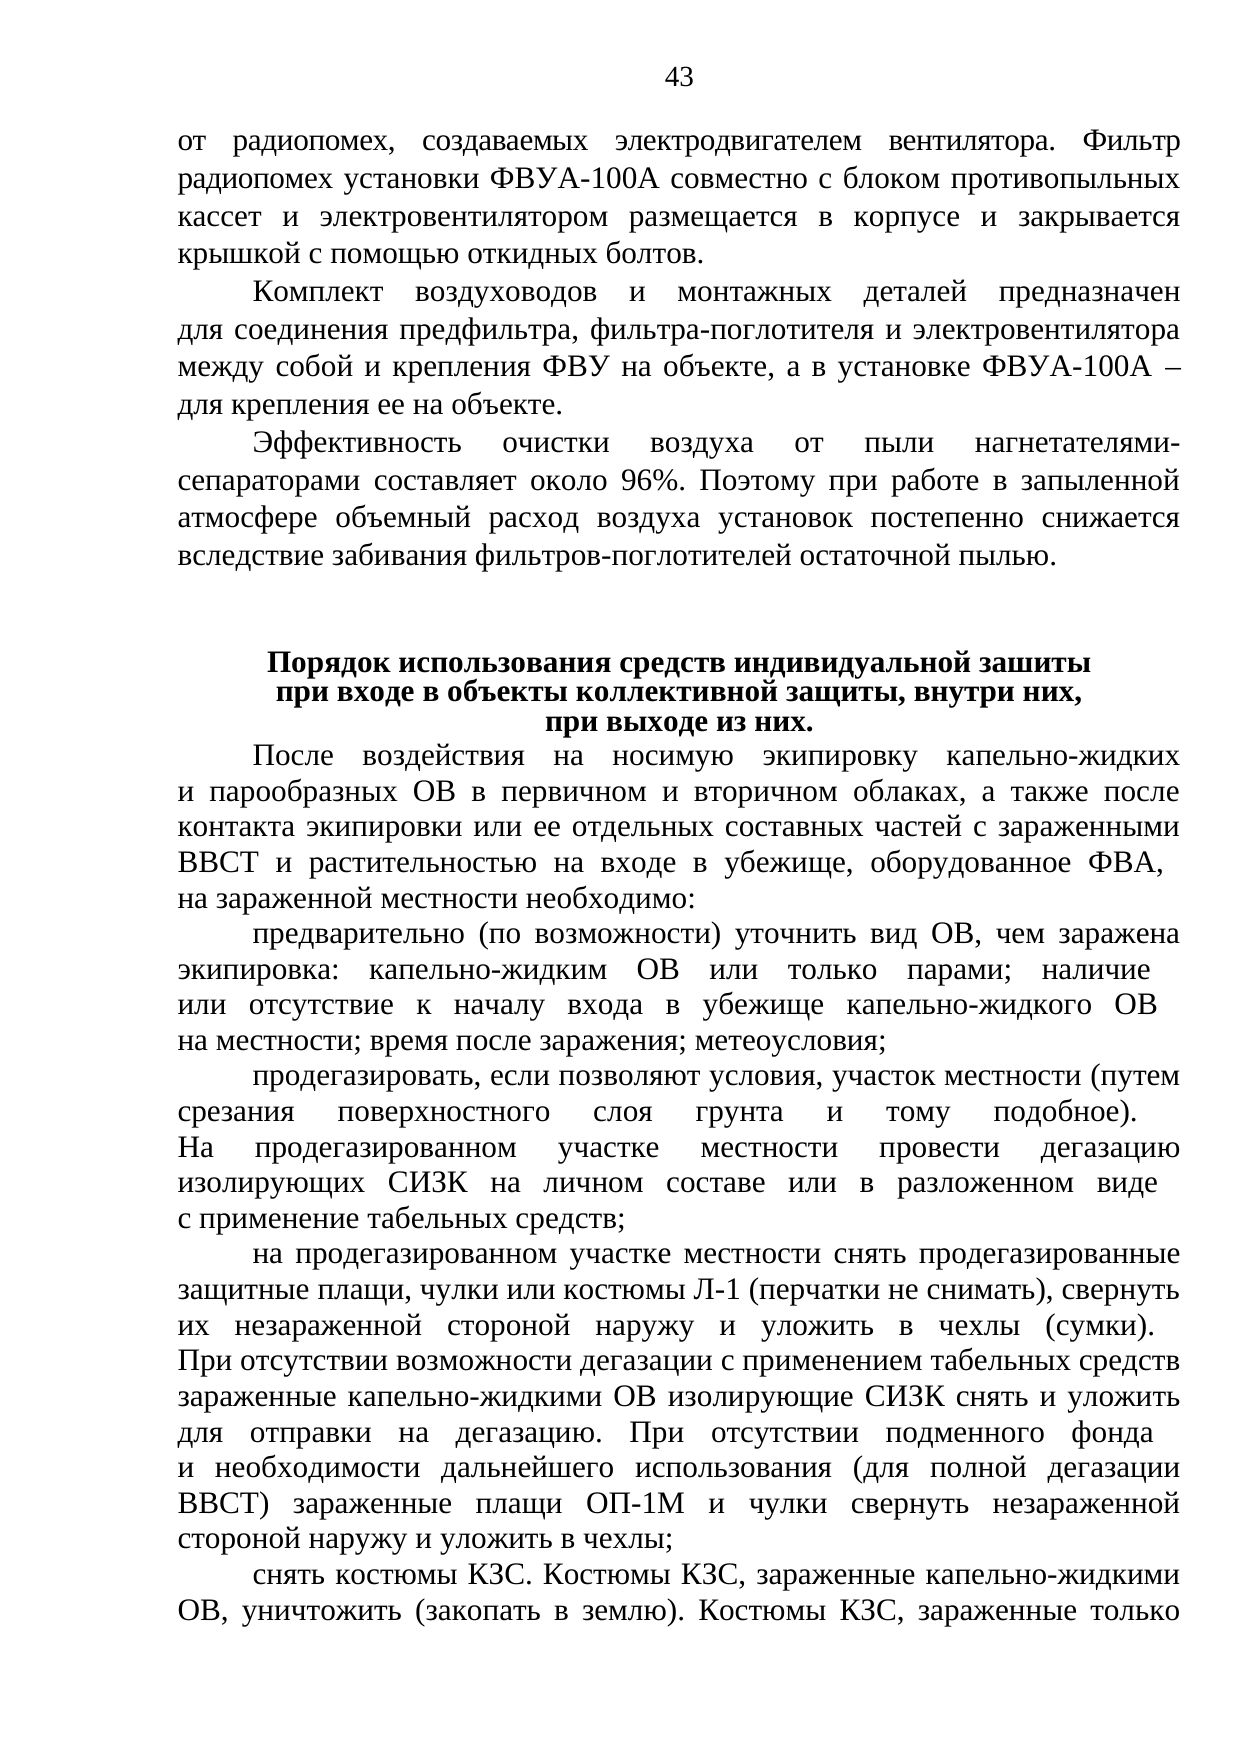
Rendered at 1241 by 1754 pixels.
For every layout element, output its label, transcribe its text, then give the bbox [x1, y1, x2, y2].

text предварительно (по возможности) уточнить вид ОВ, чем заражена экипировка: капельно-жидким ОВ или только парами; наличие или отсутствие к началу входа в убежище капельно-жидкого ОВ на местности; время после заражения; метеоусловия; [177, 915, 1181, 1057]
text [177, 121, 1181, 270]
text продегазировать, если позволяют условия, участок местности (путем срезания поверхностного слоя грунта и тому подобное). На продегазированном участке местности провести дегазацию изолирующих СИЗК на личном составе или в разложенном виде с применение табельных средств; [177, 1057, 1181, 1235]
text на продегазированном участке местности снять продегазированные защитные плащи, чулки или костюмы Л-1 (перчатки не снимать), свернуть их незараженной стороной наружу и уложить в чехлы (сумки). При отсутствии возможности дегазации с применением табельных средств зараженные капельно-жидкими ОВ изолирующие СИЗК снять и уложить для отправки на дегазацию. При отсутствии подменного фонда и необходимости дальнейшего использования (для полной дегазации ВВСТ) зараженные плащи ОП-1М и чулки свернуть незараженной стороной наружу и уложить в чехлы; [177, 1235, 1181, 1556]
text Эффективность очистки воздуха от пыли нагнетателями-сепараторами составляет около 96%. Поэтому при работе в запыленной атмосфере объемный расход воздуха установок постепенно снижается вследствие забивания фильтров-поглотителей остаточной пылью. [177, 423, 1181, 572]
text После воздействия на носимую экипировку капельно-жидких и парообразных ОВ в первичном и вторичном облаках, а также после контакта экипировки или ее отдельных составных частей с зараженными ВВСТ и растительностью на входе в убежище, оборудованное ФВА, на зараженной местности необходимо: [177, 737, 1181, 915]
text Комплект воздуховодов и монтажных деталей предназначен для соединения предфильтра, фильтра-поглотителя и электровентилятора между собой и крепления ФВУ на объекте, а в установке ФВУА-100А – для крепления ее на объекте. [177, 272, 1181, 421]
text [177, 1556, 1181, 1627]
text Порядок использования средств индивидуальной зашиты при входе в объекты коллективной защиты, внутри них, при выходе из них. [177, 649, 1181, 737]
